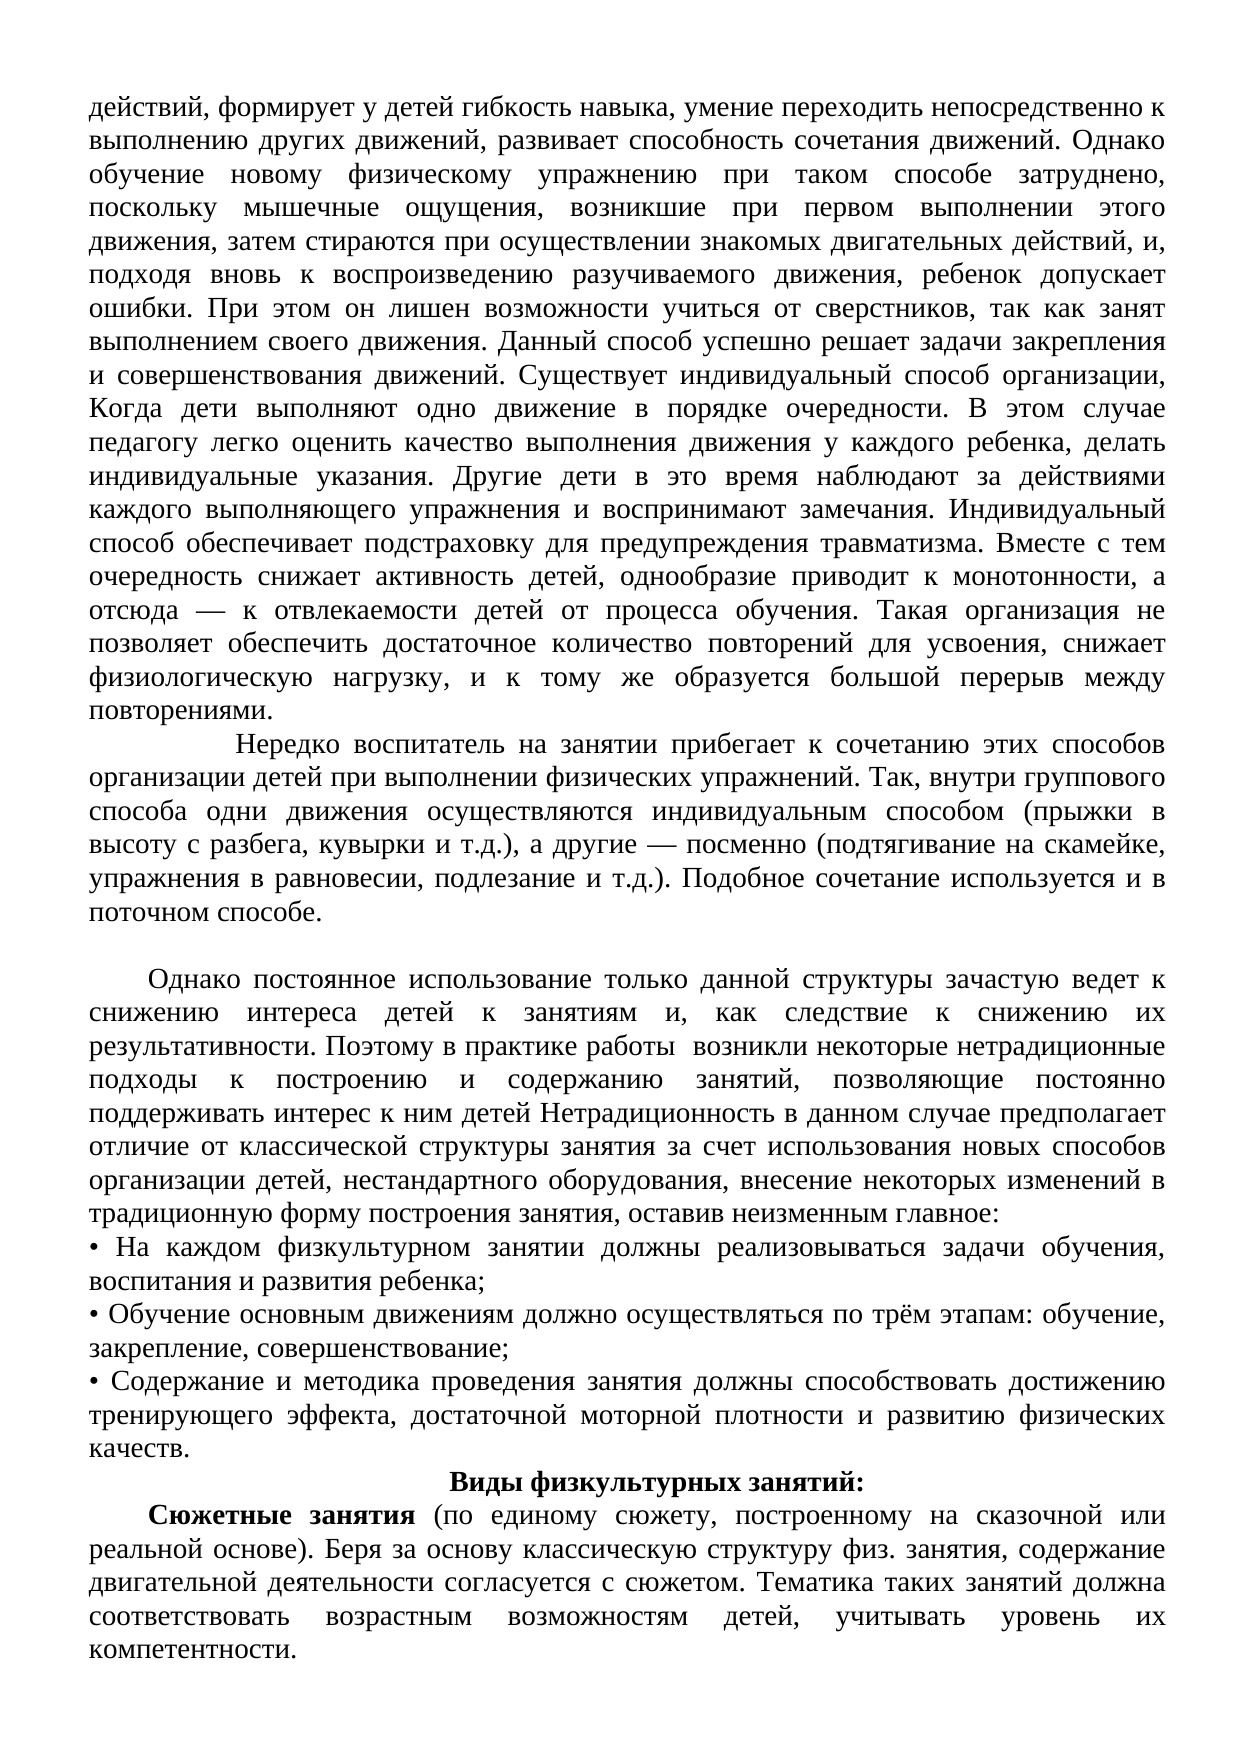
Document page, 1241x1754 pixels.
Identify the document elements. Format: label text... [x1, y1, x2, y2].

text • Обучение основным движениям должно осуществляться по трём этапам: обучение, закрепление, совершенствование; [89, 1296, 1167, 1363]
text Сюжетные занятия (по единому сюжету, построенному на сказочной или реальной основе). Беря за основу классическую структуру физ. занятия, содержание двигательной деятельности согласуется с сюжетом. Тематика таких занятий должна соответствовать возрастным возможностям детей, учитывать уровень их компетентности. [89, 1497, 1167, 1665]
text Однако постоянное использование только данной структуры зачастую ведет к снижению интереса детей к занятиям и, как следствие к снижению их результативности. Поэтому в практике работы возникли некоторые нетрадиционные подходы к построению и содержанию занятий, позволяющие постоянно поддерживать интерес к ним детей Нетрадиционность в данном случае предполагает отличие от классической структуры занятия за счет использования новых способов организации детей, нестандартного оборудования, внесение некоторых изменений в традиционную форму построения занятия, оставив неизменным главное: [89, 961, 1167, 1229]
text • Содержание и методика проведения занятия должны способствовать достижению тренирующего эффекта, достаточной моторной плотности и развитию физических качеств. [89, 1363, 1167, 1464]
text • На каждом физкультурном занятии должны реализовываться задачи обучения, воспитания и развития ребенка; [89, 1229, 1167, 1296]
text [89, 89, 1167, 927]
text Виды физкультурных занятий: [148, 1464, 1167, 1497]
